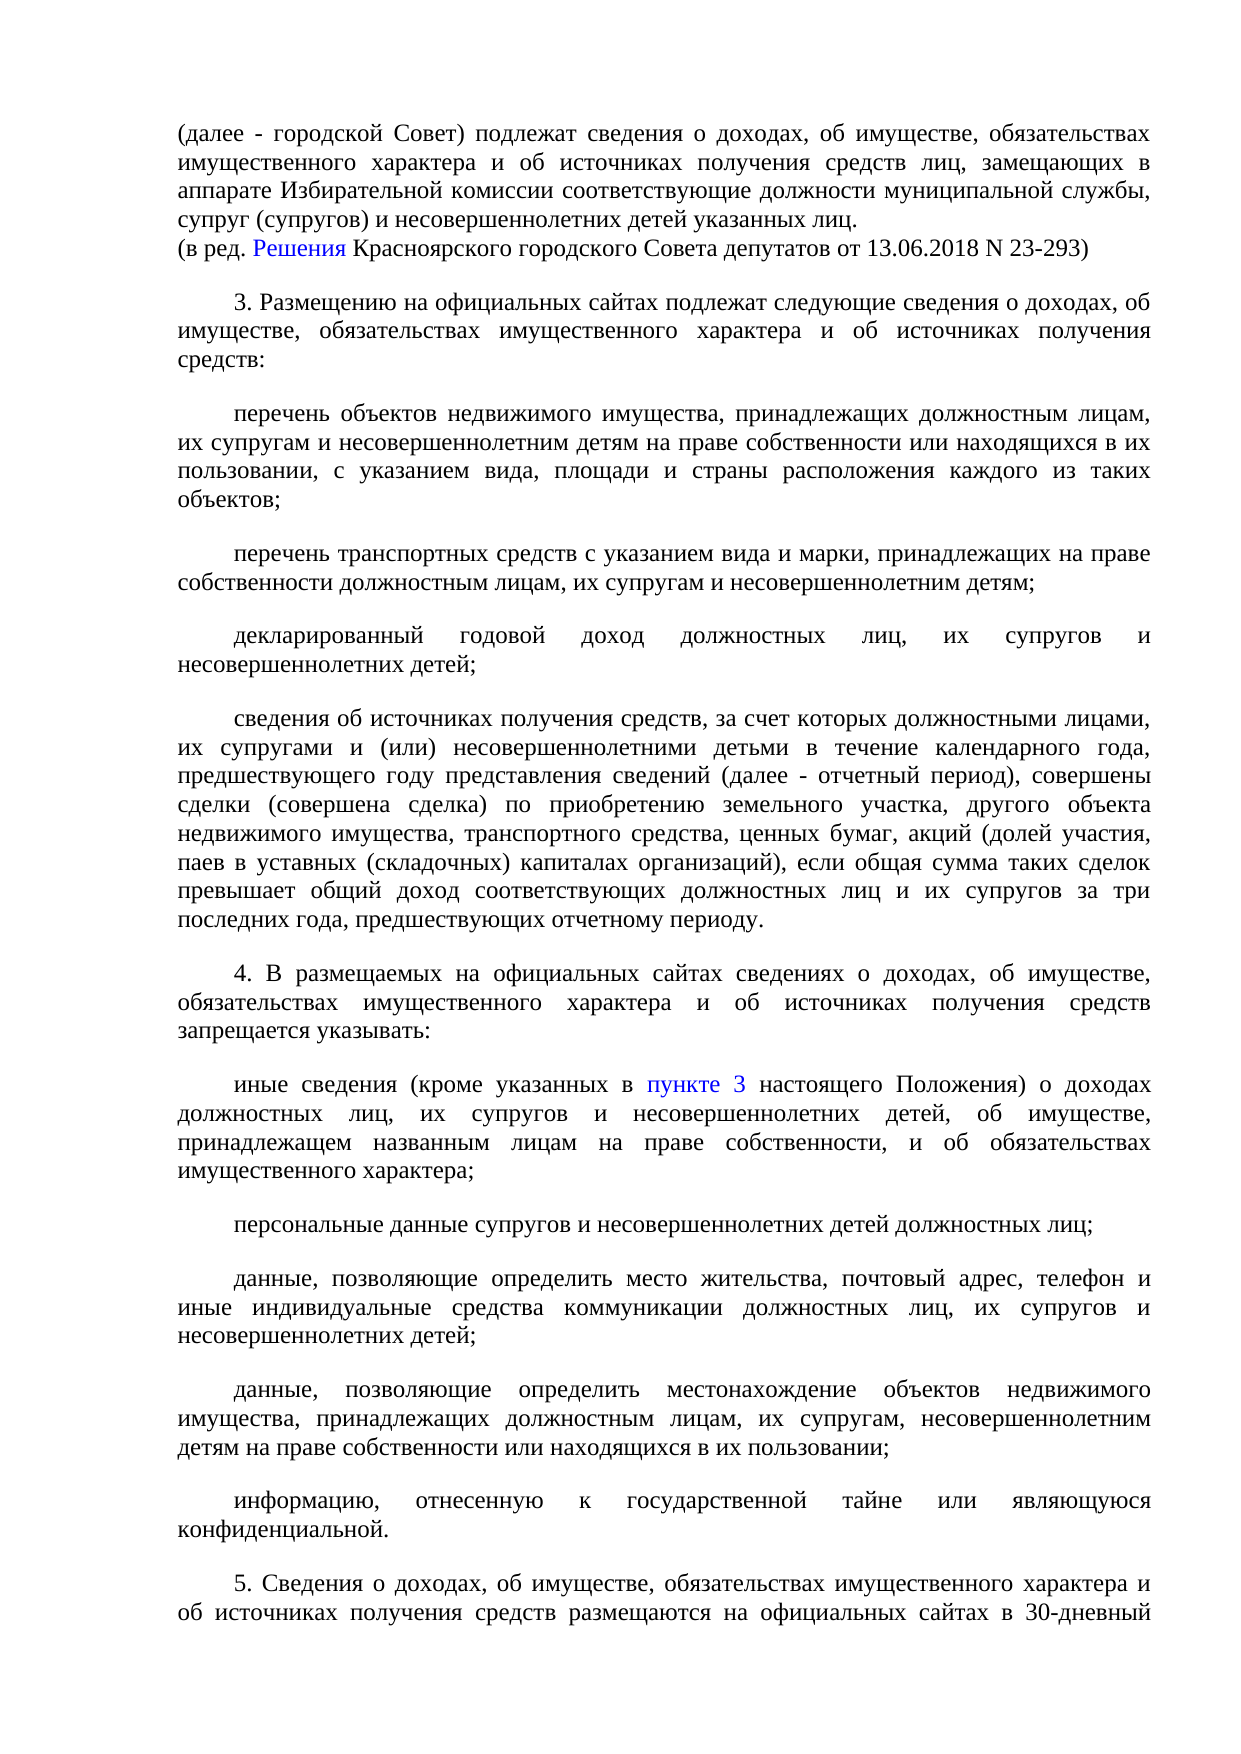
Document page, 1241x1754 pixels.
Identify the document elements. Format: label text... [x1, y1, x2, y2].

text декларированный годовой доход должностных лиц, их супругов и несовершеннолетних детей; [177, 621, 1152, 678]
text данные, позволяющие определить место жительства, почтовый адрес, телефон и иные индивидуальные средства коммуникации должностных лиц, их супругов и несовершеннолетних детей; [177, 1263, 1152, 1349]
text (в ред. Решения Красноярского городского Совета депутатов от 13.06.2018 N 23-293) [177, 233, 1152, 262]
text данные, позволяющие определить местонахождение объектов недвижимого имущества, принадлежащих должностным лицам, их супругам, несовершеннолетним детям на праве собственности или находящихся в их пользовании; [177, 1374, 1152, 1461]
text перечень транспортных средств с указанием вида и марки, принадлежащих на праве собственности должностным лицам, их супругам и несовершеннолетним детям; [177, 538, 1152, 596]
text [177, 118, 1152, 233]
text перечень объектов недвижимого имущества, принадлежащих должностным лицам, их супругам и несовершеннолетним детям на праве собственности или находящихся в их пользовании, с указанием вида, площади и страны расположения каждого из таких объектов; [177, 398, 1152, 513]
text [177, 1568, 1152, 1626]
text иные сведения (кроме указанных в пункте 3 настоящего Положения) о доходах должностных лиц, их супругов и несовершеннолетних детей, об имуществе, принадлежащем названным лицам на праве собственности, и об обязательствах имущественного характера; [177, 1069, 1152, 1184]
text персональные данные супругов и несовершеннолетних детей должностных лиц; [177, 1209, 1152, 1238]
text 4. В размещаемых на официальных сайтах сведениях о доходах, об имуществе, обязательствах имущественного характера и об источниках получения средств запрещается указывать: [177, 958, 1152, 1044]
text информацию, отнесенную к государственной тайне или являющуюся конфиденциальной. [177, 1486, 1152, 1543]
text 3. Размещению на официальных сайтах подлежат следующие сведения о доходах, об имуществе, обязательствах имущественного характера и об источниках получения средств: [177, 287, 1152, 373]
text сведения об источниках получения средств, за счет которых должностными лицами, их супругами и (или) несовершеннолетними детьми в течение календарного года, предшествующего году представления сведений (далее - отчетный период), совершены сделки (совершена сделка) по приобретению земельного участка, другого объекта недвижимого имущества, транспортного средства, ценных бумаг, акций (долей участия, паев в уставных (складочных) капиталах организаций), если общая сумма таких сделок превышает общий доход соответствующих должностных лиц и их супругов за три последних года, предшествующих отчетному периоду. [177, 703, 1152, 933]
